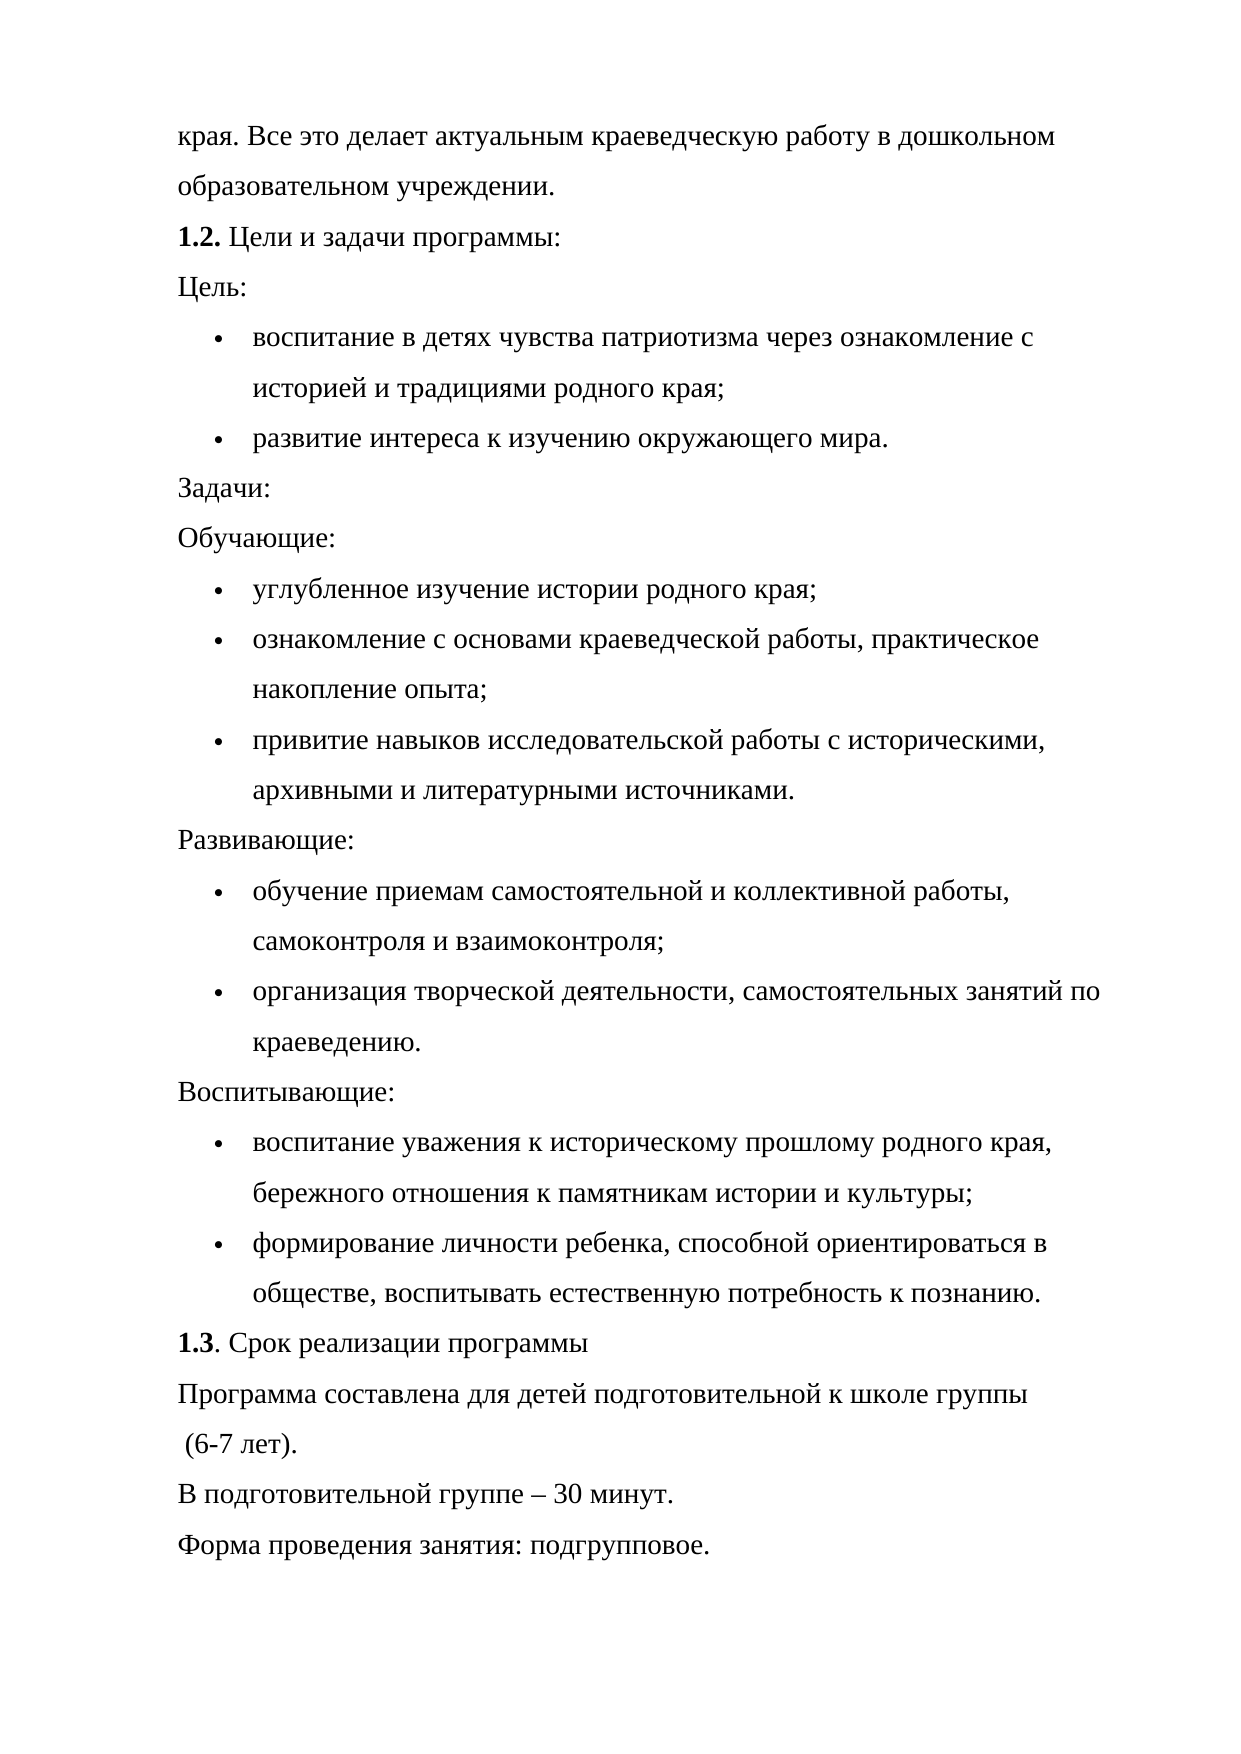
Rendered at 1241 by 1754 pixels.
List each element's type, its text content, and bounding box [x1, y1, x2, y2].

list организация творческой деятельности, самостоятельных занятий по краеведению. [215, 973, 1152, 1057]
text Программа составлена для детей подготовительной к школе группы [177, 1376, 1152, 1409]
text Задачи: [177, 470, 1152, 504]
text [177, 118, 1152, 202]
text Воспитывающие: [177, 1074, 1152, 1108]
list формирование личности ребенка, способной ориентироваться в обществе, воспитывать естественную потребность к познанию. [215, 1225, 1152, 1309]
list воспитание уважения к историческому прошлому родного края, бережного отношения к памятникам истории и культуры; [215, 1124, 1152, 1208]
text (6-7 лет). [177, 1426, 1152, 1460]
text В подготовительной группе – 30 минут. [177, 1477, 1152, 1510]
list обучение приемам самостоятельной и коллективной работы, самоконтроля и взаимоконтроля; [215, 873, 1152, 957]
text 1.2. Цели и задачи программы: [177, 219, 1152, 252]
list привитие навыков исследовательской работы с историческими, архивными и литературными источниками. [215, 722, 1152, 806]
text Форма проведения занятия: подгрупповое. [177, 1527, 1152, 1560]
text Развивающие: [177, 822, 1152, 856]
list углубленное изучение истории родного края; [215, 571, 1152, 604]
text Цель: [177, 269, 1152, 303]
list воспитание в детях чувства патриотизма через ознакомление с историей и традициями родного края; [215, 319, 1152, 403]
text Обучающие: [177, 521, 1152, 554]
list развитие интереса к изучению окружающего мира. [215, 420, 1152, 453]
text 1.3. Срок реализации программы [177, 1326, 1152, 1359]
list ознакомление с основами краеведческой работы, практическое накопление опыта; [215, 621, 1152, 705]
